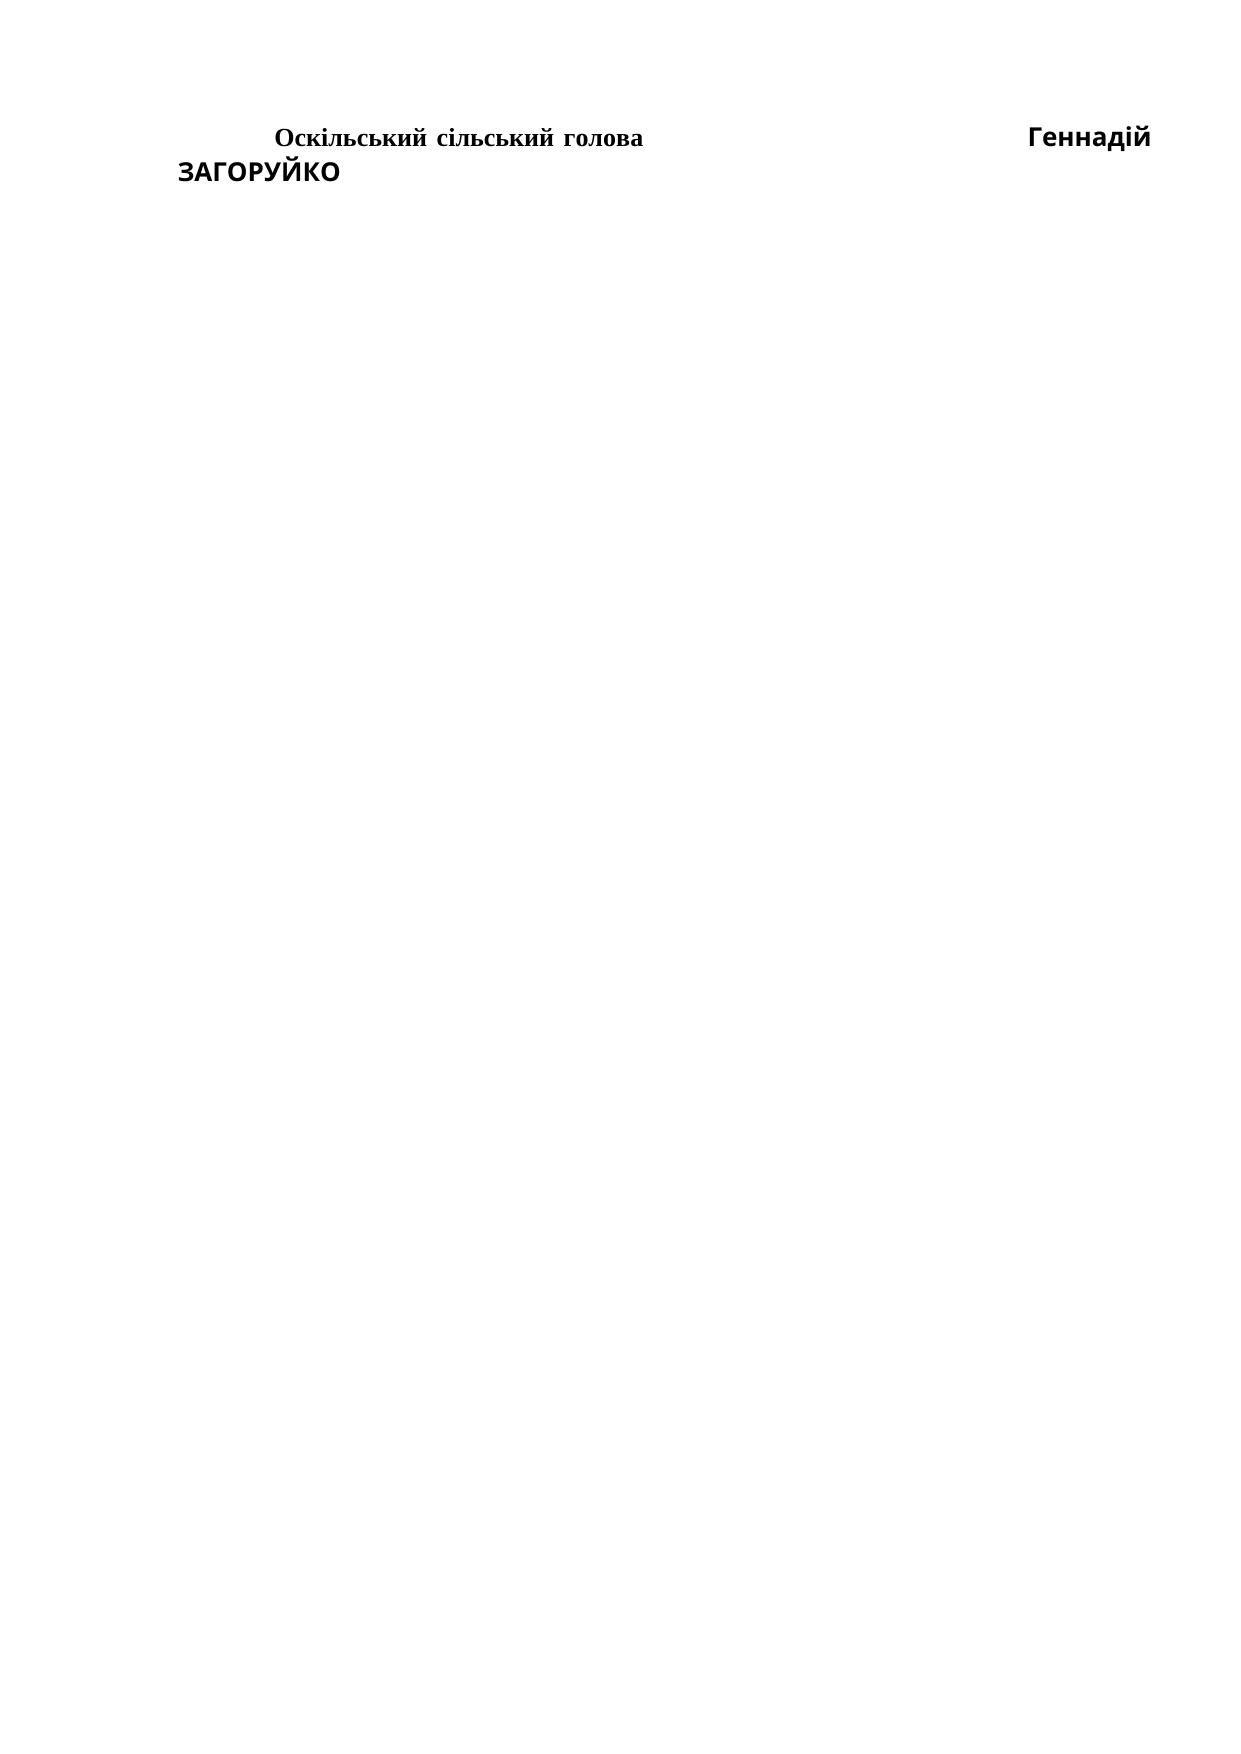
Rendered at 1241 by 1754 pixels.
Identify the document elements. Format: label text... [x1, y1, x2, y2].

text Оскільський сільський голова Геннадій ЗАГОРУЙКО [177, 118, 1152, 189]
